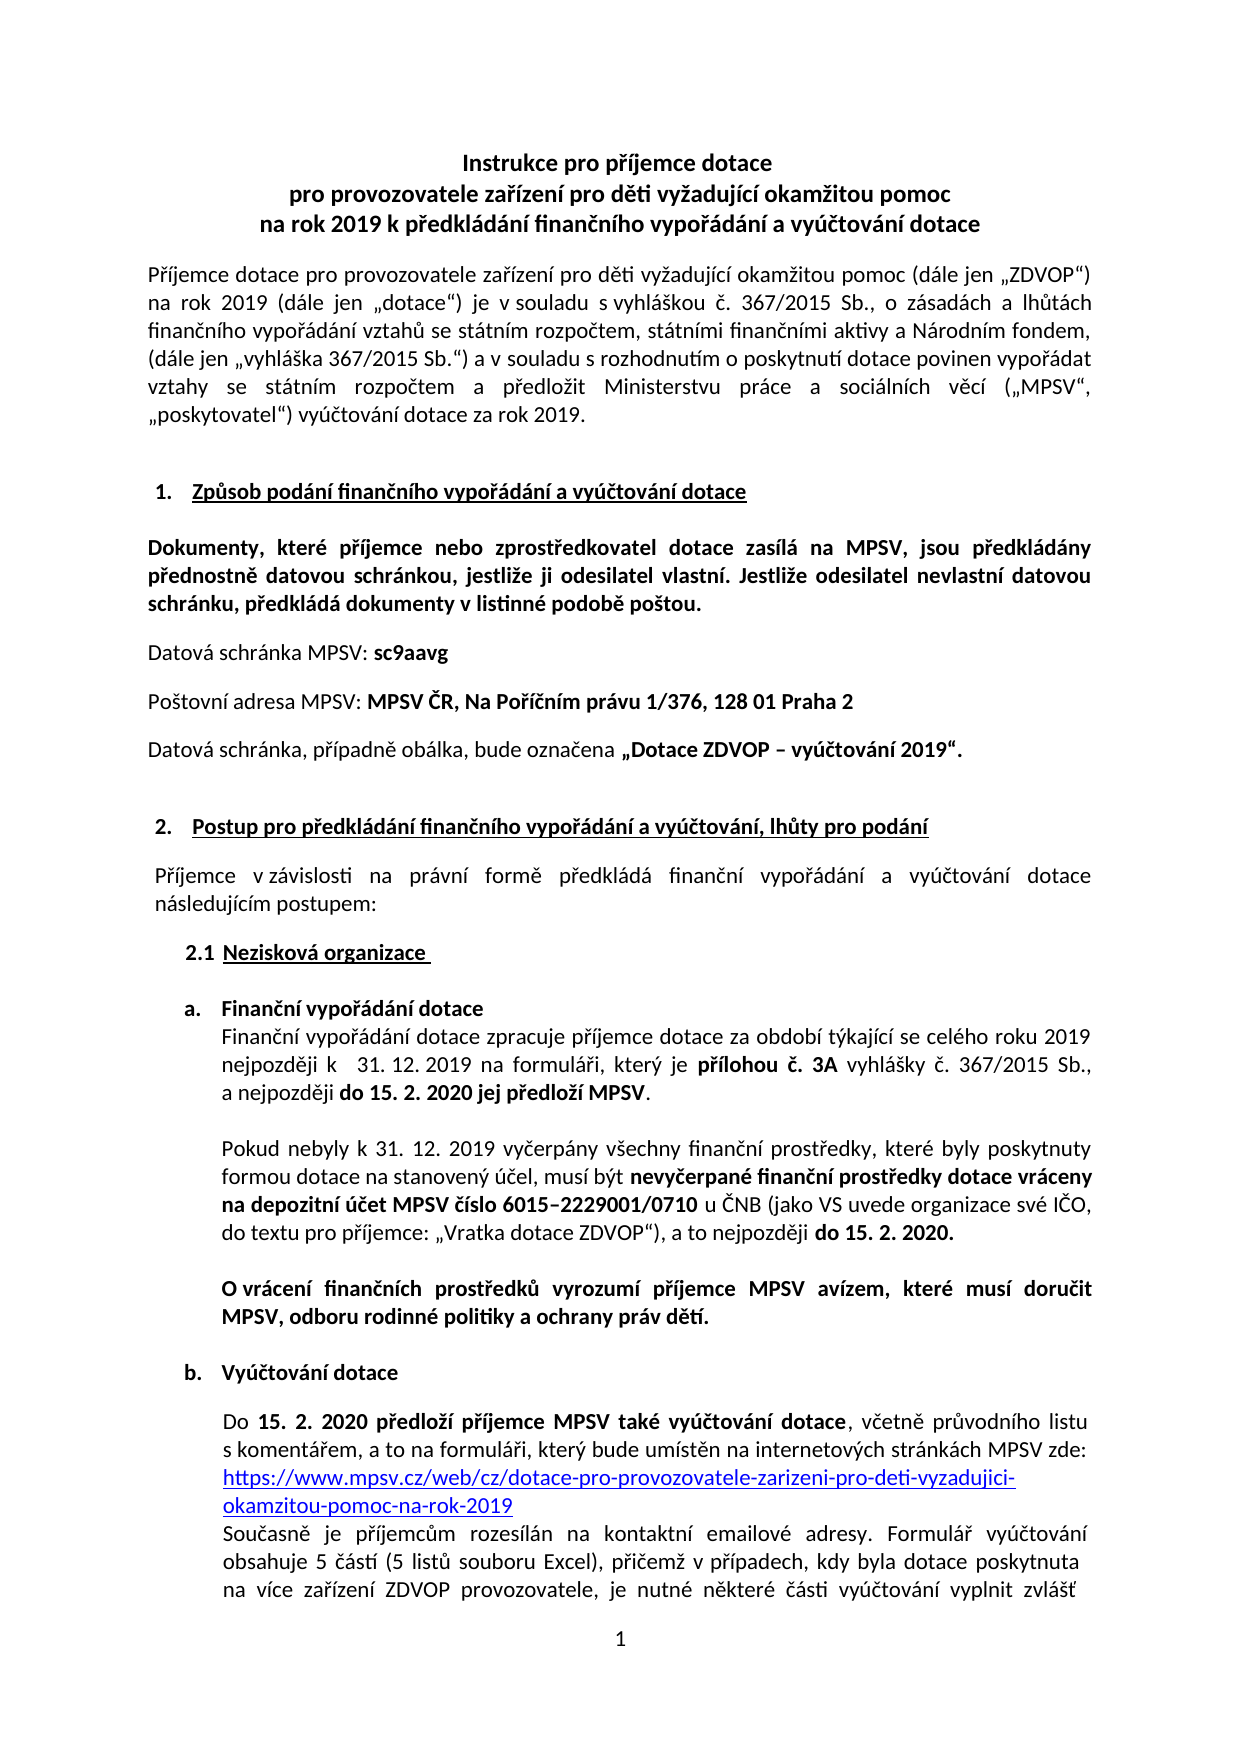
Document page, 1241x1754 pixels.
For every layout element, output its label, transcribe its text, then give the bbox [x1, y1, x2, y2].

text Poštovní adresa MPSV: MPSV ČR, Na Poříčním právu 1/376, 128 01 Praha 2 [148, 687, 1093, 715]
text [223, 1519, 1088, 1603]
list Postup pro předkládání finančního vypořádání a vyúčtování, lhůty pro podání [154, 812, 1093, 841]
list Vyúčtování dotace [184, 1358, 1093, 1387]
list Finanční vypořádání dotace zpracuje příjemce dotace za období týkající se celého roku 2019 nejpozději k 31. 12. 2019 na formuláři, který je přílohou č. 3A vyhlášky č. 367/2015 Sb., a nejpozději do 15. 2. 2020 jej předloží MPSV. [221, 1022, 1093, 1106]
list Způsob podání finančního vypořádání a vyúčtování dotace [154, 477, 1093, 505]
list Pokud nebyly k 31. 12. 2019 vyčerpány všechny finanční prostředky, které byly poskytnuty formou dotace na stanovený účel, musí být nevyčerpané finanční prostředky dotace vráceny na depozitní účet MPSV číslo 6015–2229001/0710 u ČNB (jako VS uvede organizace své IČO, do textu pro příjemce: „Vratka dotace ZDVOP“), a to nejpozději do 15. 2. 2020. [221, 1134, 1093, 1246]
text Příjemce v závislosti na právní formě předkládá finanční vypořádání a vyúčtování dotace následujícím postupem: [154, 861, 1093, 917]
list O vrácení finančních prostředků vyrozumí příjemce MPSV avízem, které musí doručit MPSV, odboru rodinné politiky a ochrany práv dětí. [221, 1274, 1093, 1331]
text Instrukce pro příjemce dotace pro provozovatele zařízení pro děti vyžadující okamžitou pomoc na rok 2019 k předkládání finančního vypořádání a vyúčtování dotace [148, 148, 1093, 239]
text Datová schránka MPSV: sc9aavg [148, 638, 1093, 666]
list Dokumenty, které příjemce nebo zprostředkovatel dotace zasílá na MPSV, jsou předkládány přednostně datovou schránkou, jestliže ji odesilatel vlastní. Jestliže odesilatel nevlastní datovou schránku, předkládá dokumenty v listinné podobě poštou. [148, 533, 1093, 617]
list Finanční vypořádání dotace [184, 994, 1093, 1022]
text Datová schránka, případně obálka, bude označena „Dotace ZDVOP – vyúčtování 2019“. [148, 736, 1093, 764]
text Do 15. 2. 2020 předloží příjemce MPSV také vyúčtování dotace, včetně průvodního listu s komentářem, a to na formuláři, který bude umístěn na internetových stránkách MPSV zde: https://www.mpsv.cz/web/cz/dotace-pro-provozovatele-zarizeni-pro-deti-vyzadujici-okamzitou-pomoc-na-rok-2019 [223, 1407, 1088, 1519]
text Příjemce dotace pro provozovatele zařízení pro děti vyžadující okamžitou pomoc (dále jen „ZDVOP“) na rok 2019 (dále jen „dotace“) je v souladu s vyhláškou č. 367/2015 Sb., o zásadách a lhůtách finančního vypořádání vztahů se státním rozpočtem, státními finančními aktivy a Národním fondem, (dále jen „vyhláška 367/2015 Sb.“) a v souladu s rozhodnutím o poskytnutí dotace povinen vypořádat vztahy se státním rozpočtem a předložit Ministerstvu práce a sociálních věcí („MPSV“, „poskytovatel“) vyúčtování dotace za rok 2019. [148, 260, 1093, 428]
list Nezisková organizace [185, 938, 1093, 966]
